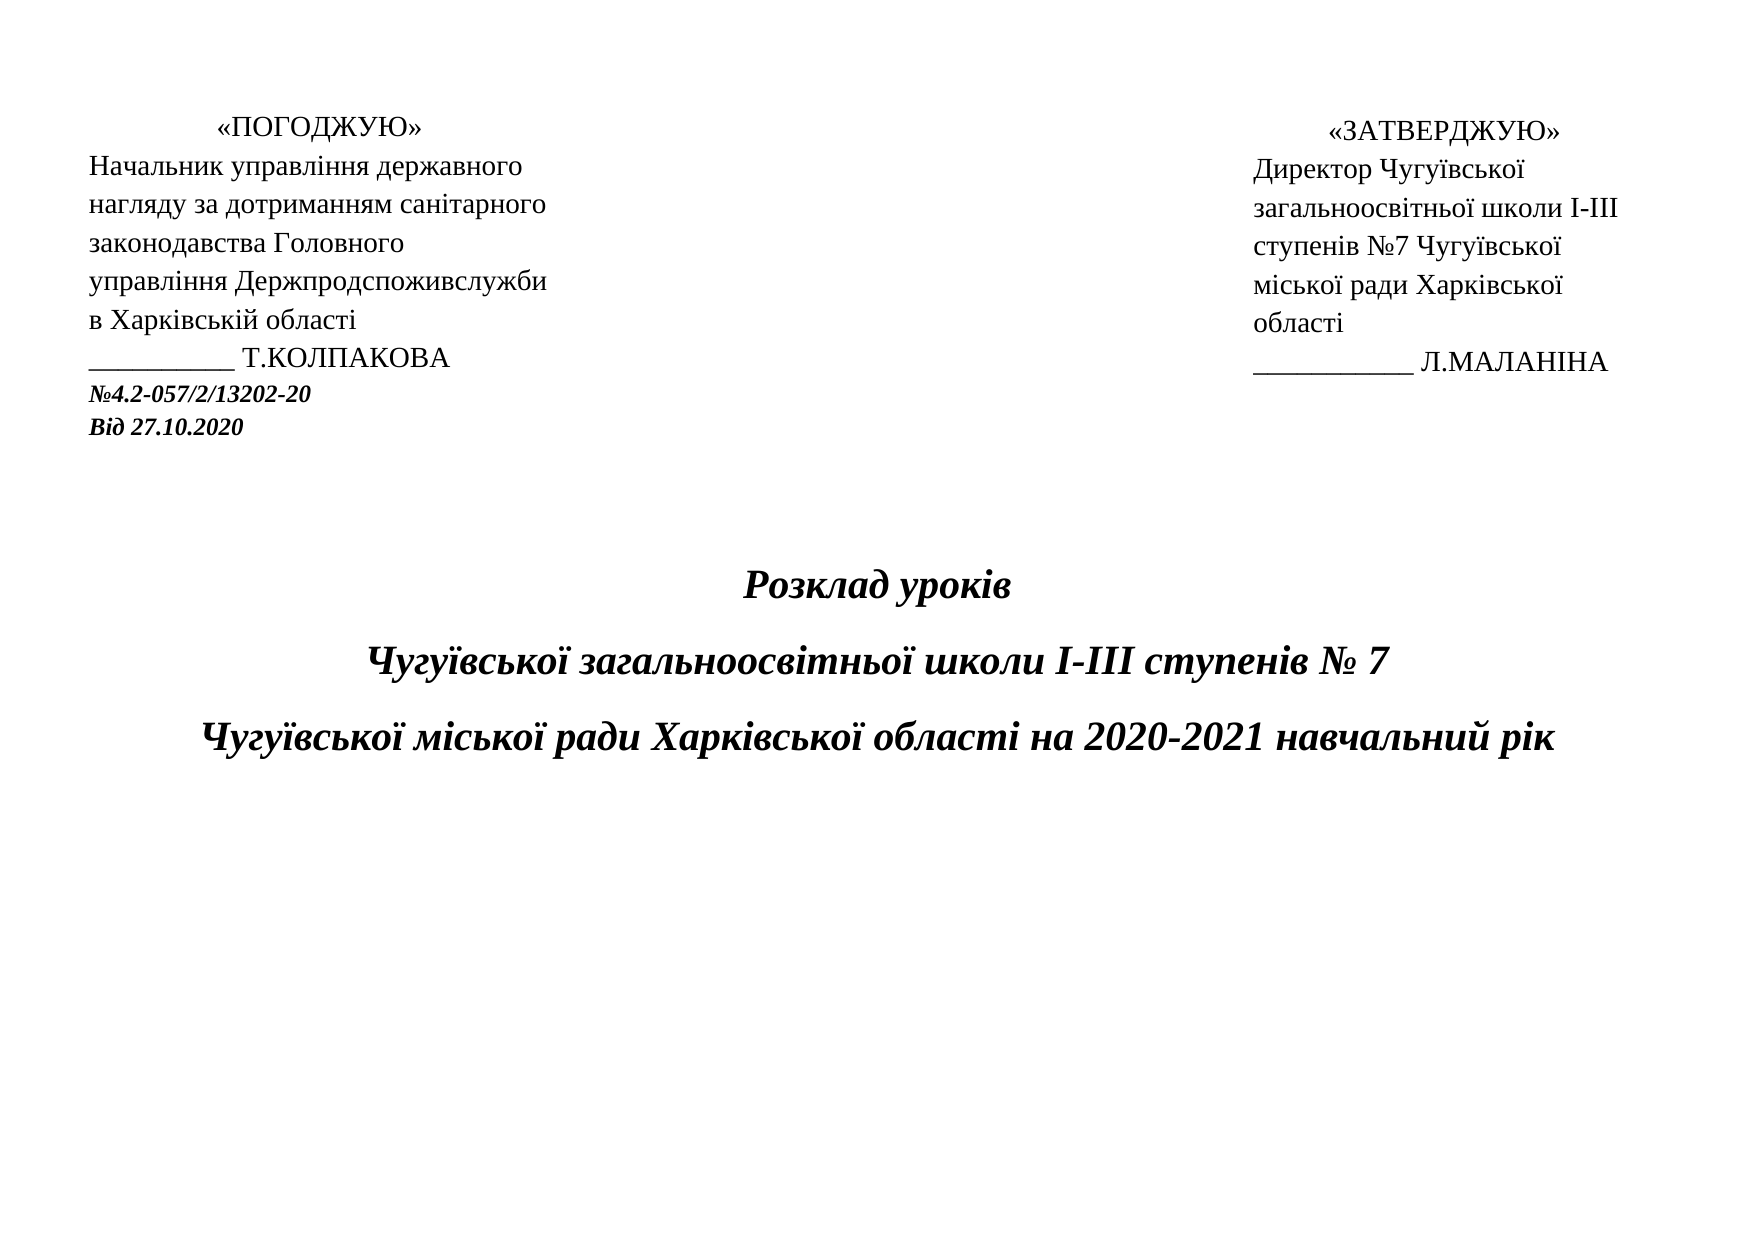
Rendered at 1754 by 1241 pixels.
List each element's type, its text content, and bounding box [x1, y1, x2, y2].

table_header «ПОГОДЖУЮ» Начальник управління державного нагляду за дотриманням санітарного законодавства Головного управління Держпродспоживслужби в Харківській області __________ Т.КОЛПАКОВА №4.2-057/2/13202-20 Від 27.10.2020 [78, 109, 561, 484]
text Чугуївської міської ради Харківської області на 2020-2021 навчальний рік [89, 712, 1665, 759]
text Чугуївської загальноосвітньої школи І-ІІІ ступенів № 7 [89, 636, 1665, 684]
text Розклад уроків [89, 560, 1665, 608]
table_header «ЗАТВЕРДЖУЮ» Директор Чугуївської загальноосвітньої школи І-ІІІ ступенів №7 Чугуївської міської ради Харківської області ___________ Л.МАЛАНІНА [1242, 113, 1647, 381]
